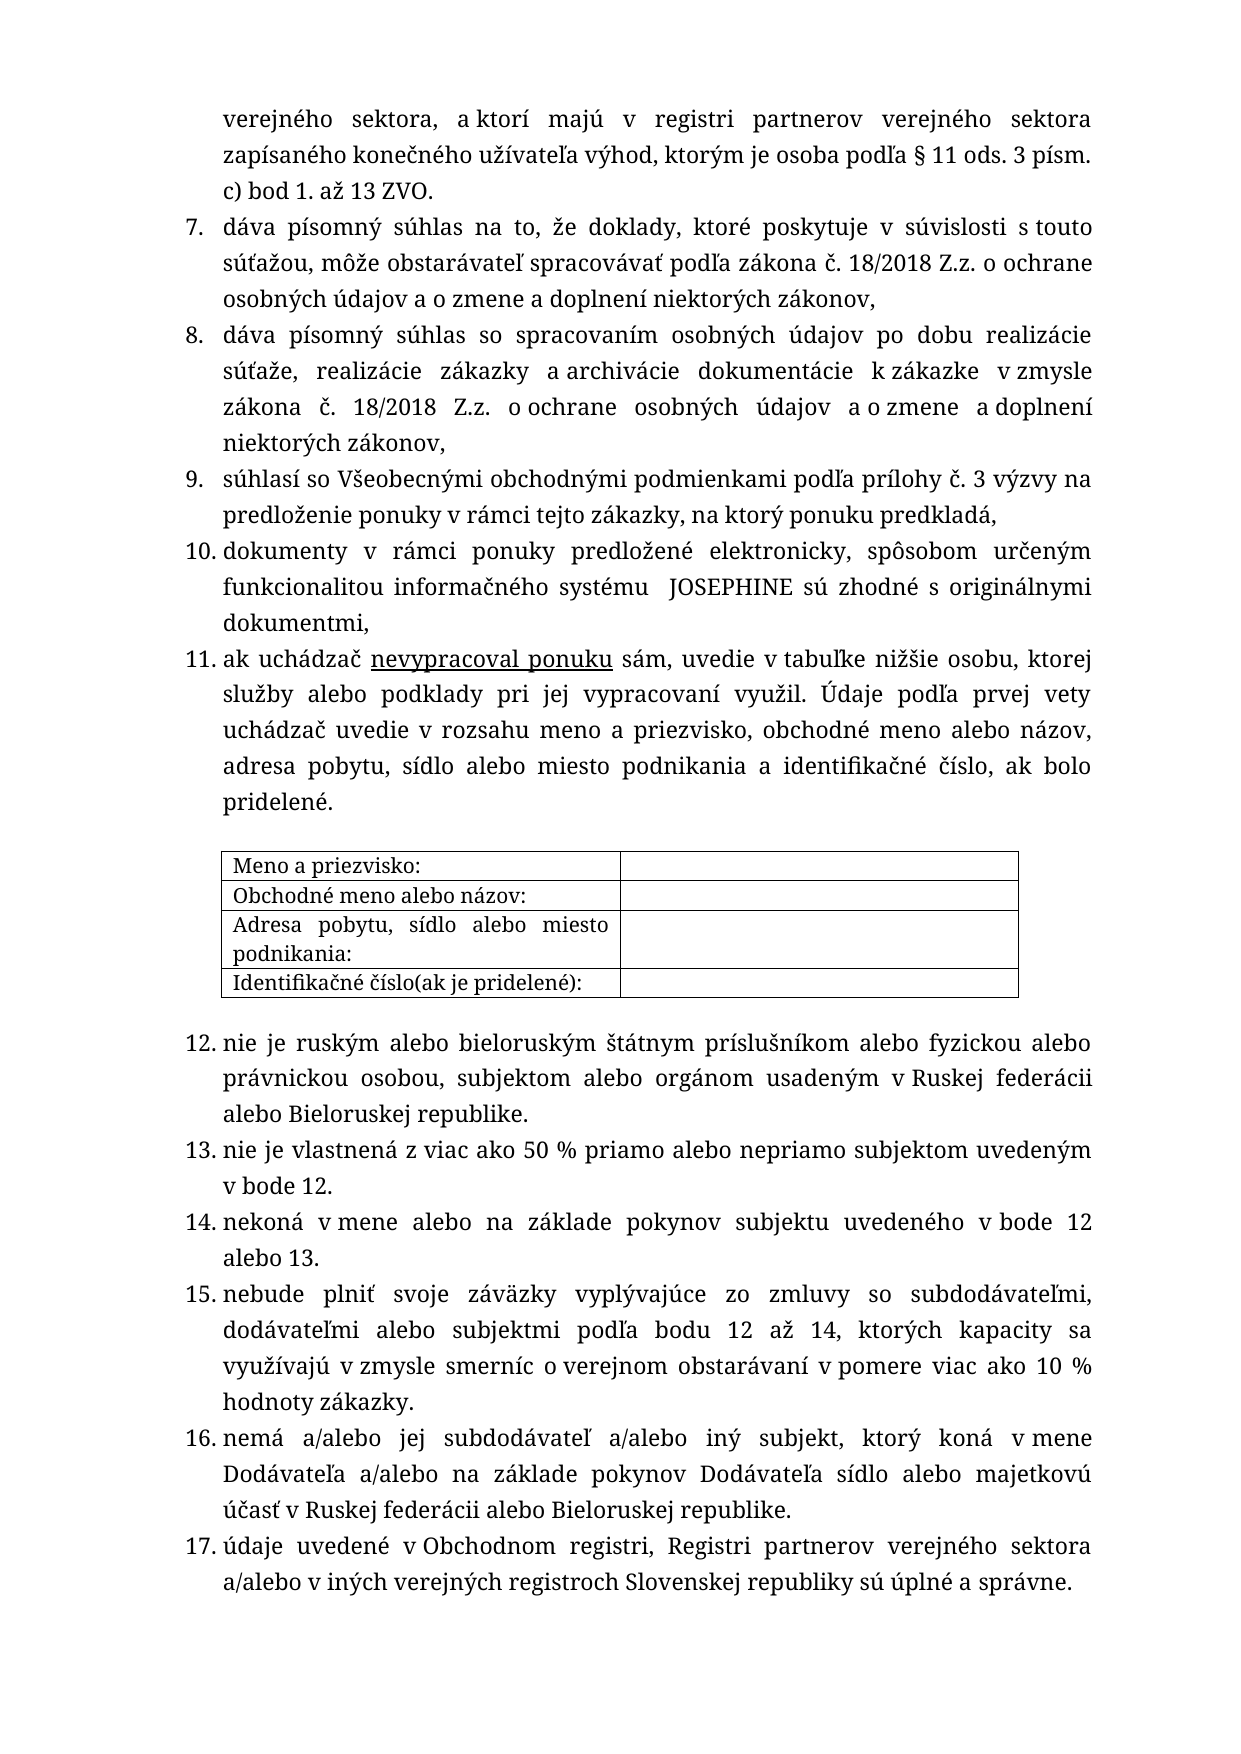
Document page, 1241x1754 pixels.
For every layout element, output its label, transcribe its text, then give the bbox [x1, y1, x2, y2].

list dáva písomný súhlas so spracovaním osobných údajov po dobu realizácie súťaže, realizácie zákazky a archivácie dokumentácie k zákazke v zmysle zákona č. 18/2018 Z.z. o ochrane osobných údajov a o zmene a doplnení niektorých zákonov, [185, 319, 1093, 458]
table_header [621, 852, 1018, 880]
list dokumenty v rámci ponuky predložené elektronicky, spôsobom určeným funkcionalitou informačného systému JOSEPHINE sú zhodné s originálnymi dokumentmi, [185, 535, 1093, 638]
list údaje uvedené v Obchodnom registri, Registri partnerov verejného sektora a/alebo v iných verejných registroch Slovenskej republiky sú úplné a správne. [185, 1529, 1093, 1597]
table_cell Obchodné meno alebo názov: [222, 881, 620, 909]
list súhlasí so Všeobecnými obchodnými podmienkami podľa prílohy č. 3 výzvy na predloženie ponuky v rámci tejto zákazky, na ktorý ponuku predkladá, [185, 463, 1093, 530]
list nie je ruským alebo bieloruským štátnym príslušníkom alebo fyzickou alebo právnickou osobou, subjektom alebo orgánom usadeným v Ruskej federácii alebo Bieloruskej republike. [185, 1026, 1093, 1129]
list nekoná v mene alebo na základe pokynov subjektu uvedeného v bode 12 alebo 13. [185, 1206, 1093, 1273]
list nemá a/alebo jej subdodávateľ a/alebo iný subjekt, ktorý koná v mene Dodávateľa a/alebo na základe pokynov Dodávateľa sídlo alebo majetkovú účasť v Ruskej federácii alebo Bieloruskej republike. [185, 1422, 1093, 1525]
list dáva písomný súhlas na to, že doklady, ktoré poskytuje v súvislosti s touto súťažou, môže obstarávateľ spracovávať podľa zákona č. 18/2018 Z.z. o ochrane osobných údajov a o zmene a doplnení niektorých zákonov, [185, 211, 1093, 314]
table_cell [621, 969, 1018, 997]
list ak uchádzač nevypracoval ponuku sám, uvedie v tabuľke nižšie osobu, ktorej služby alebo podklady pri jej vypracovaní využil. Údaje podľa prvej vety uchádzač uvedie v rozsahu meno a priezvisko, obchodné meno alebo názov, adresa pobytu, sídlo alebo miesto podnikania a identifikačné číslo, ak bolo pridelené. [185, 642, 1093, 817]
table_cell Identifikačné číslo(ak je pridelené): [222, 969, 620, 997]
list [185, 103, 1093, 207]
table_cell Adresa pobytu, sídlo alebo miesto podnikania: [222, 911, 620, 967]
table_cell [621, 881, 1018, 909]
table_header Meno a priezvisko: [222, 852, 620, 880]
table_cell [621, 911, 1018, 967]
list nebude plniť svoje záväzky vyplývajúce zo zmluvy so subdodávateľmi, dodávateľmi alebo subjektmi podľa bodu 12 až 14, ktorých kapacity sa využívajú v zmysle smerníc o verejnom obstarávaní v pomere viac ako 10 % hodnoty zákazky. [185, 1278, 1093, 1417]
list nie je vlastnená z viac ako 50 % priamo alebo nepriamo subjektom uvedeným v bode 12. [185, 1134, 1093, 1201]
